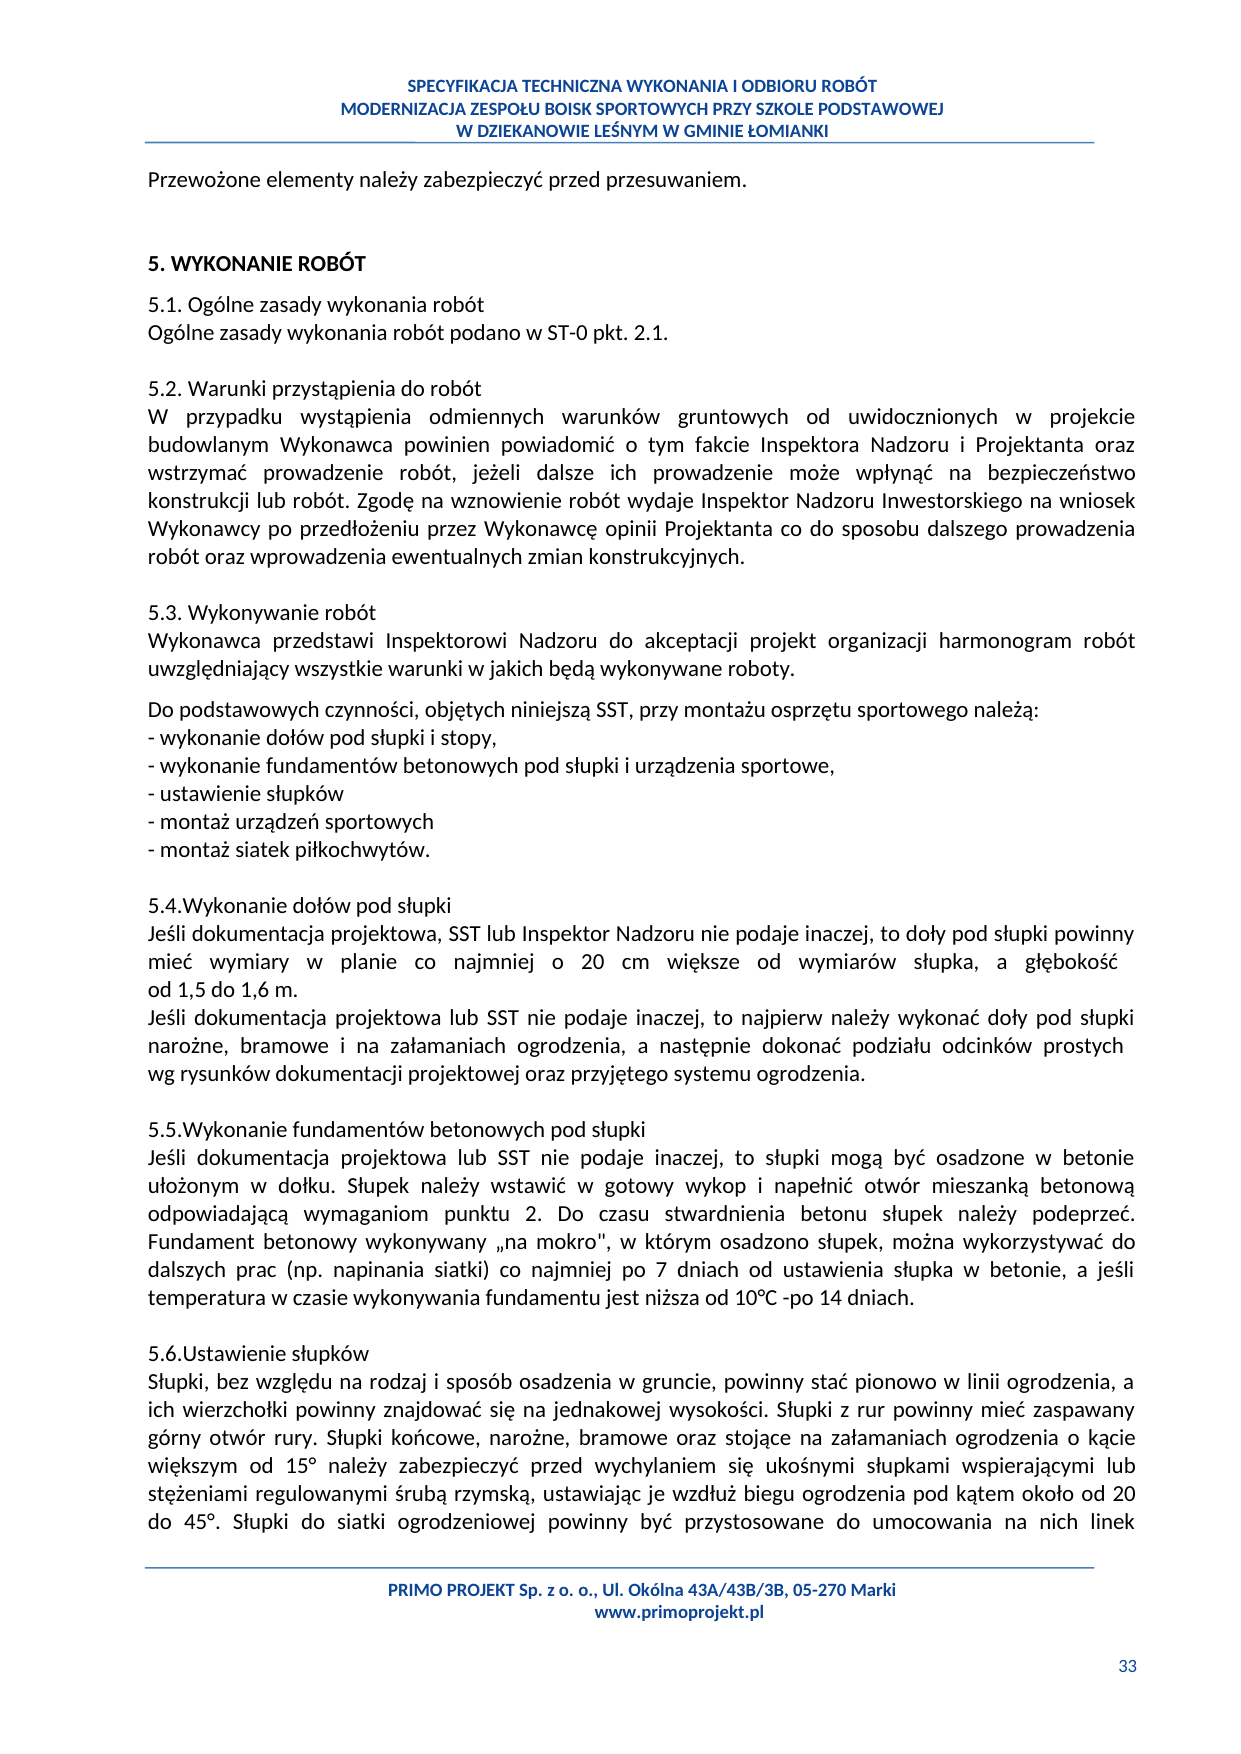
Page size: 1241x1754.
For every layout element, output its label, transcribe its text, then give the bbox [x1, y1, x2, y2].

text - wykonanie dołów pod słupki i stopy, [148, 723, 1137, 751]
text 5.3. Wykonywanie robót [148, 598, 1137, 626]
text - montaż siatek piłkochwytów. [148, 835, 1137, 863]
text Jeśli dokumentacja projektowa, SST lub Inspektor Nadzoru nie podaje inaczej, to doły pod słupki powinny mieć wymiary w planie co najmniej o 20 cm większe od wymiarów słupka, a głębokość od 1,5 do 1,6 m. [148, 919, 1137, 1003]
text 5.5.Wykonanie fundamentów betonowych pod słupki [148, 1115, 1137, 1143]
text 5. WYKONANIE ROBÓT [148, 249, 1137, 277]
text 5.4.Wykonanie dołów pod słupki [148, 891, 1137, 919]
text W przypadku wystąpienia odmiennych warunków gruntowych od uwidocznionych w projekcie budowlanym Wykonawca powinien powiadomić o tym fakcie Inspektora Nadzoru i Projektanta oraz wstrzymać prowadzenie robót, jeżeli dalsze ich prowadzenie może wpłynąć na bezpieczeństwo konstrukcji lub robót. Zgodę na wznowienie robót wydaje Inspektor Nadzoru Inwestorskiego na wniosek Wykonawcy po przedłożeniu przez Wykonawcę opinii Projektanta co do sposobu dalszego prowadzenia robót oraz wprowadzenia ewentualnych zmian konstrukcyjnych. [148, 402, 1137, 570]
text Ogólne zasady wykonania robót podano w ST-0 pkt. 2.1. [148, 318, 1137, 346]
text - ustawienie słupków [148, 779, 1137, 807]
text Jeśli dokumentacja projektowa lub SST nie podaje inaczej, to słupki mogą być osadzone w betonie ułożonym w dołku. Słupek należy wstawić w gotowy wykop i napełnić otwór mieszanką betonową odpowiadającą wymaganiom punktu 2. Do czasu stwardnienia betonu słupek należy podeprzeć. Fundament betonowy wykonywany „na mokro", w którym osadzono słupek, można wykorzystywać do dalszych prac (np. napinania siatki) co najmniej po 7 dniach od ustawienia słupka w betonie, a jeśli temperatura w czasie wykonywania fundamentu jest niższa od 10°C -po 14 dniach. [148, 1143, 1137, 1311]
text 5.2. Warunki przystąpienia do robót [148, 374, 1137, 402]
text 5.1. Ogólne zasady wykonania robót [148, 290, 1137, 318]
text - montaż urządzeń sportowych [148, 807, 1137, 835]
text - wykonanie fundamentów betonowych pod słupki i urządzenia sportowe, [148, 751, 1137, 779]
text 5.6.Ustawienie słupków [148, 1339, 1137, 1367]
text Jeśli dokumentacja projektowa lub SST nie podaje inaczej, to najpierw należy wykonać doły pod słupki narożne, bramowe i na załamaniach ogrodzenia, a następnie dokonać podziału odcinków prostych wg rysunków dokumentacji projektowej oraz przyjętego systemu ogrodzenia. [148, 1003, 1137, 1087]
text Wykonawca przedstawi Inspektorowi Nadzoru do akceptacji projekt organizacji harmonogram robót uwzględniający wszystkie warunki w jakich będą wykonywane roboty. [148, 626, 1137, 682]
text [148, 1367, 1137, 1535]
text Przewożone elementy należy zabezpieczyć przed przesuwaniem. [148, 165, 1137, 193]
text Do podstawowych czynności, objętych niniejszą SST, przy montażu osprzętu sportowego należą: [148, 695, 1137, 723]
